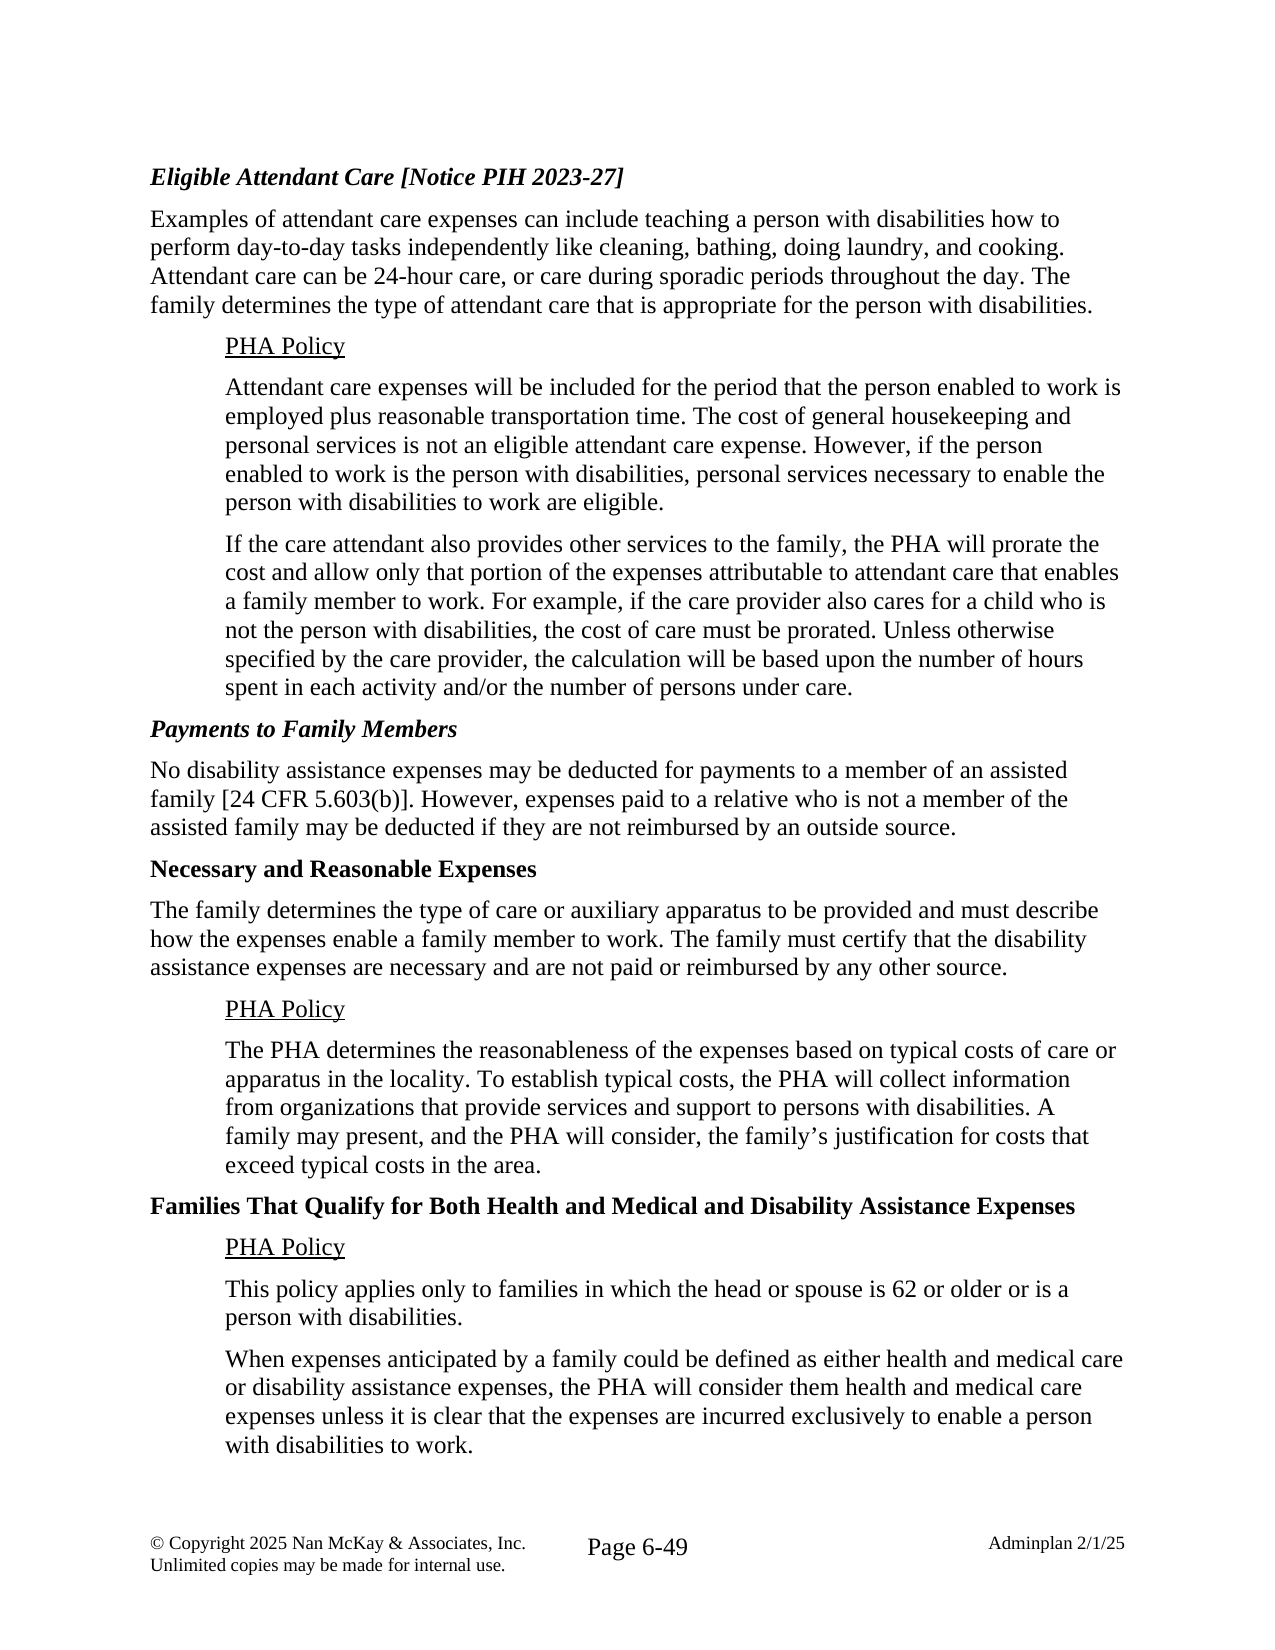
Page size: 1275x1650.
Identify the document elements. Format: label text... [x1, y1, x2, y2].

text PHA Policy [225, 994, 1125, 1022]
text Attendant care expenses will be included for the period that the person enabled to work is employed plus reasonable transportation time. The cost of general housekeeping and personal services is not an eligible attendant care expense. However, if the person enabled to work is the person with disabilities, personal services necessary to enable the person with disabilities to work are eligible. [225, 372, 1125, 516]
text When expenses anticipated by a family could be defined as either health and medical care or disability assistance expenses, the PHA will consider them health and medical care expenses unless it is clear that the expenses are incurred exclusively to enable a person with disabilities to work. [225, 1344, 1125, 1459]
text PHA Policy [225, 1232, 1125, 1261]
text Payments to Family Members [150, 714, 1125, 742]
text If the care attendant also provides other services to the family, the PHA will prorate the cost and allow only that portion of the expenses attributable to attendant care that enables a family member to work. For example, if the care provider also cares for a child who is not the person with disabilities, the cost of care must be prorated. Unless otherwise specified by the care provider, the calculation will be based upon the number of hours spent in each activity and/or the number of persons under care. [225, 529, 1125, 701]
text No disability assistance expenses may be deducted for payments to a member of an assisted family [24 CFR 5.603(b)]. However, expenses paid to a relative who is not a member of the assisted family may be deducted if they are not reimbursed by an outside source. [150, 755, 1125, 841]
text Families That Qualify for Both Health and Medical and Disability Assistance Expenses [150, 1191, 1125, 1220]
text PHA Policy [225, 331, 1125, 360]
text Eligible Attendant Care [Notice PIH 2023-27] [150, 162, 1125, 191]
text This policy applies only to families in which the head or spouse is 62 or older or is a person with disabilities. [225, 1274, 1125, 1331]
text Necessary and Reasonable Expenses [150, 854, 1125, 882]
text The family determines the type of care or auxiliary apparatus to be provided and must describe how the expenses enable a family member to work. The family must certify that the disability assistance expenses are necessary and are not paid or reimbursed by any other source. [150, 895, 1125, 981]
text Examples of attendant care expenses can include teaching a person with disabilities how to perform day-to-day tasks independently like cleaning, bathing, doing laundry, and cooking. Attendant care can be 24-hour care, or care during sporadic periods throughout the day. The family determines the type of attendant care that is appropriate for the person with disabilities. [150, 204, 1125, 319]
text The PHA determines the reasonableness of the expenses based on typical costs of care or apparatus in the locality. To establish typical costs, the PHA will collect information from organizations that provide services and support to persons with disabilities. A family may present, and the PHA will consider, the family’s justification for costs that exceed typical costs in the area. [225, 1035, 1125, 1179]
